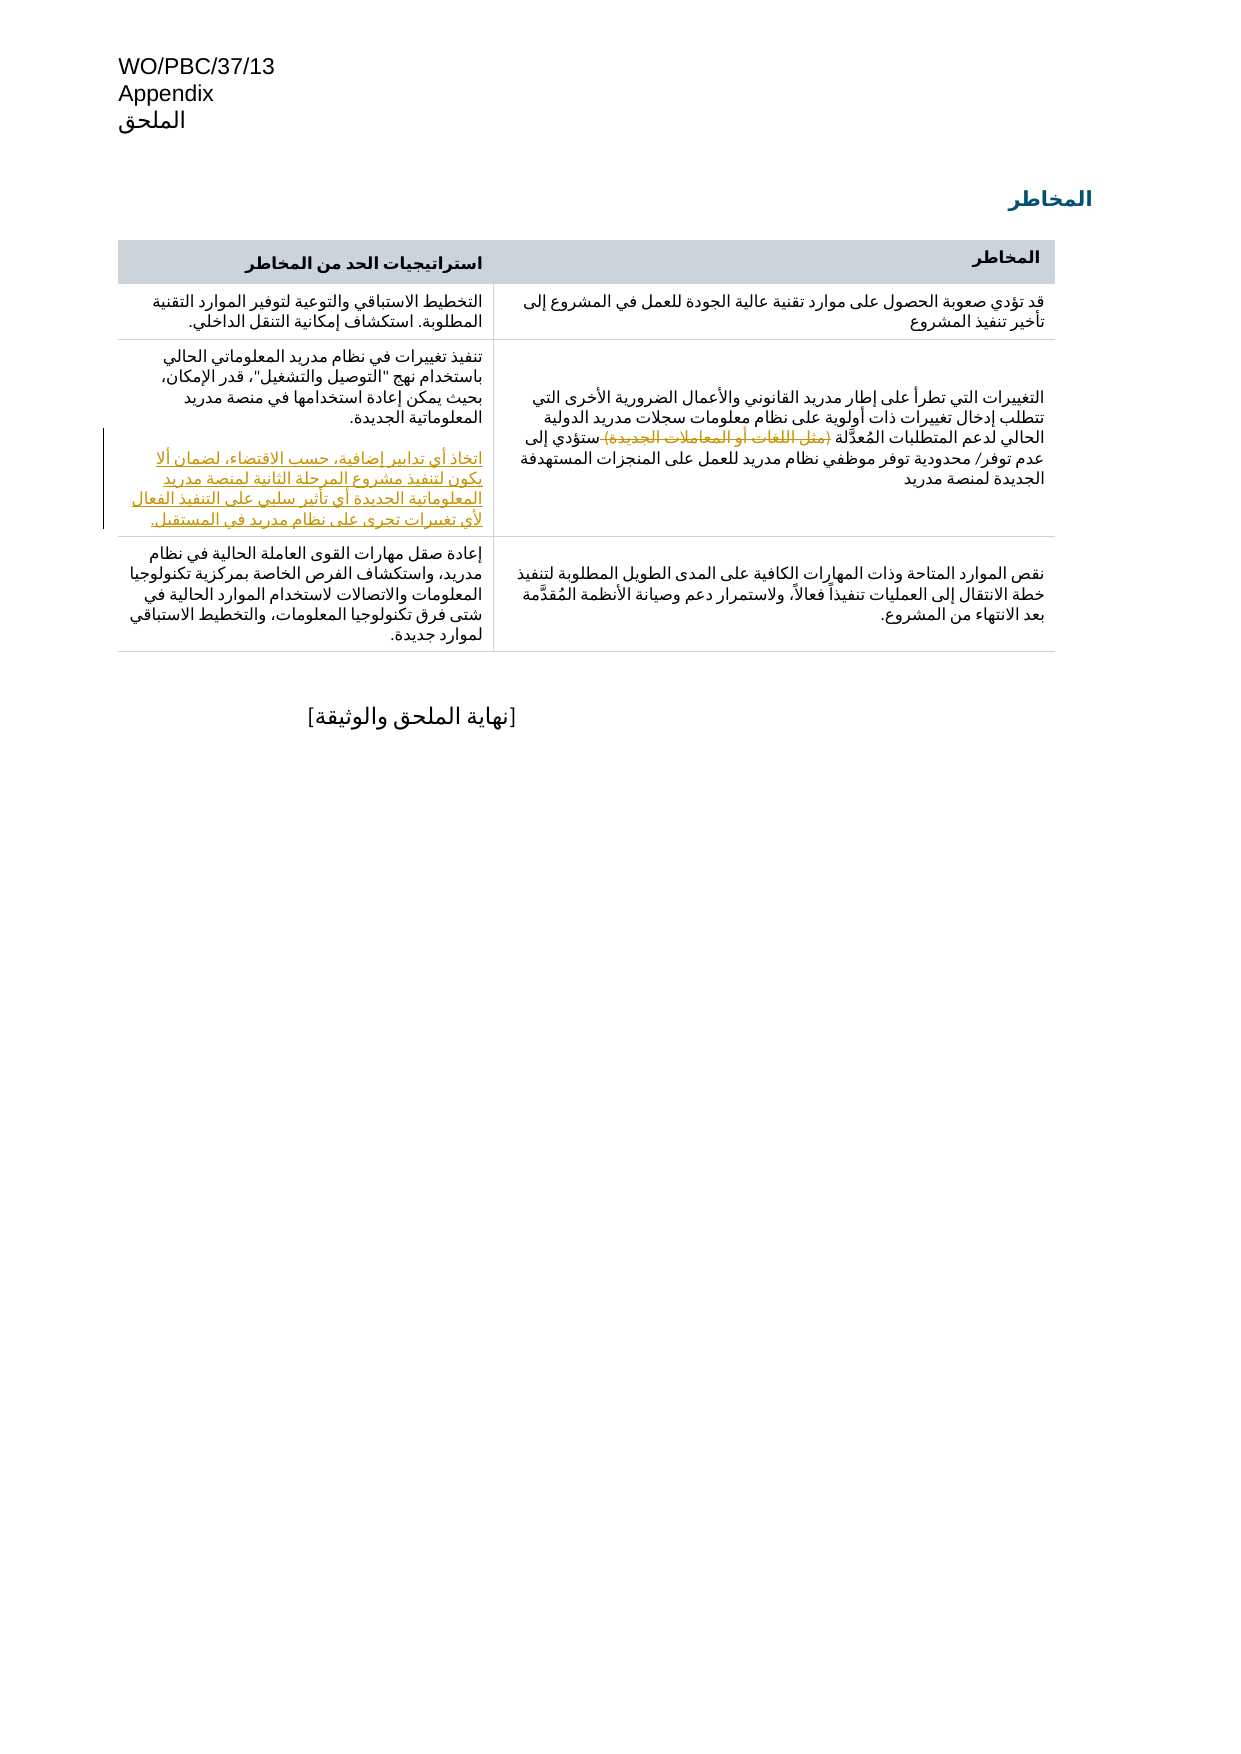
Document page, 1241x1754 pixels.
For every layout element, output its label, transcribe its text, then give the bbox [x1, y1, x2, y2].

table_cell التخطيط الاستباقي والتوعية لتوفير الموارد التقنية المطلوبة. استكشاف إمكانية التنقل الداخلي. [118, 284, 493, 339]
text [نهاية الملحق والوثيقة] [118, 702, 516, 730]
table_cell تنفيذ تغييرات في نظام مدريد المعلوماتي الحالي باستخدام نهج "التوصيل والتشغيل"، قدر الإمكان، بحيث يمكن إعادة استخدامها في منصة مدريد المعلوماتية الجديدة. [118, 340, 493, 536]
table_cell إعادة صقل مهارات القوى العاملة الحالية في نظام مدريد، واستكشاف الفرص الخاصة بمركزية تكنولوجيا المعلومات والاتصالات لاستخدام الموارد الحالية في شتى فرق تكنولوجيا المعلومات، والتخطيط الاستباقي لموارد جديدة. [118, 537, 493, 651]
table_cell التغييرات التي تطرأ على إطار مدريد القانوني والأعمال الضرورية الأخرى التي تتطلب إدخال تغييرات ذات أولوية على نظام معلومات سجلات مدريد الدولية الحالي لدعم المتطلبات المُعدَّلة ستؤدي إلى عدم توفر/ محدودية توفر موظفي نظام مدريد للعمل على المنجزات المستهدفة الجديدة لمنصة مدريد [494, 340, 1055, 536]
table_cell قد تؤدي صعوبة الحصول على موارد تقنية عالية الجودة للعمل في المشروع إلى تأخير تنفيذ المشروع [494, 284, 1055, 339]
table_cell نقص الموارد المتاحة وذات المهارات الكافية على المدى الطويل المطلوبة لتنفيذ خطة الانتقال إلى العمليات تنفيذاً فعالاً، ولاستمرار دعم وصيانة الأنظمة المُقدَّمة بعد الانتهاء من المشروع. [494, 537, 1055, 651]
text المخاطر [118, 187, 1092, 212]
table_header المخاطر [493, 240, 1055, 283]
table_header [118, 240, 493, 283]
